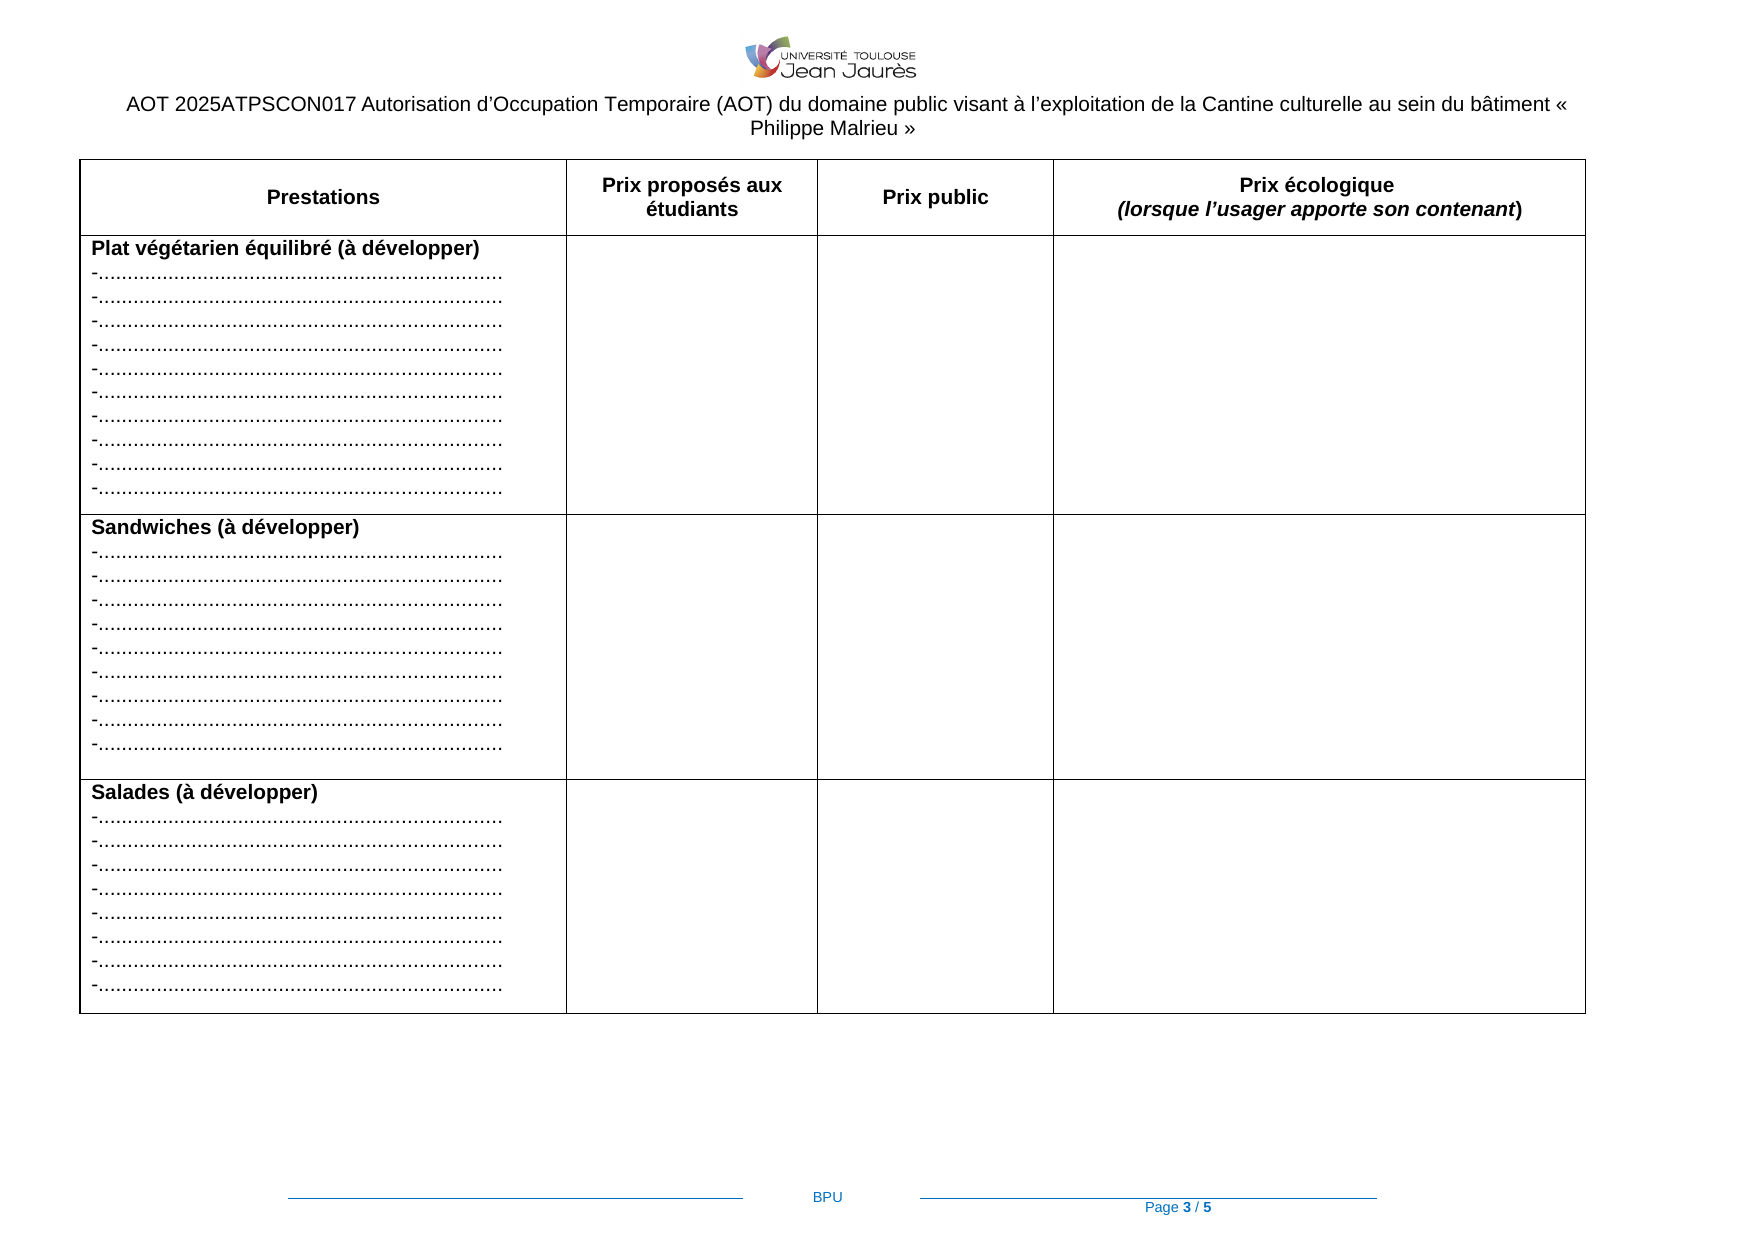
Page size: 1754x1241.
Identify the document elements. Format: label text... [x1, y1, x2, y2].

table_cell [818, 515, 1053, 779]
table_cell [567, 236, 817, 514]
table_cell [818, 780, 1053, 1013]
table_cell [1054, 236, 1585, 514]
table_header Prix public [818, 160, 1053, 234]
table_cell Salades (à développer) - - - - - - - - [81, 780, 566, 1013]
table_cell [567, 780, 817, 1013]
table_cell Plat végétarien équilibré (à développer) - - - - - - - - - - [81, 236, 566, 514]
table_header Prix proposés aux étudiants [567, 160, 817, 234]
table_cell [567, 515, 817, 779]
table_header Prestations [81, 160, 566, 234]
table_cell [818, 236, 1053, 514]
picture [741, 29, 925, 92]
table_cell Sandwiches (à développer) - - - - - - - - - [81, 515, 566, 779]
table_cell [1054, 780, 1585, 1013]
table_header Prix écologique (lorsque l’usager apporte son contenant) [1054, 160, 1585, 234]
table_cell [1054, 515, 1585, 779]
